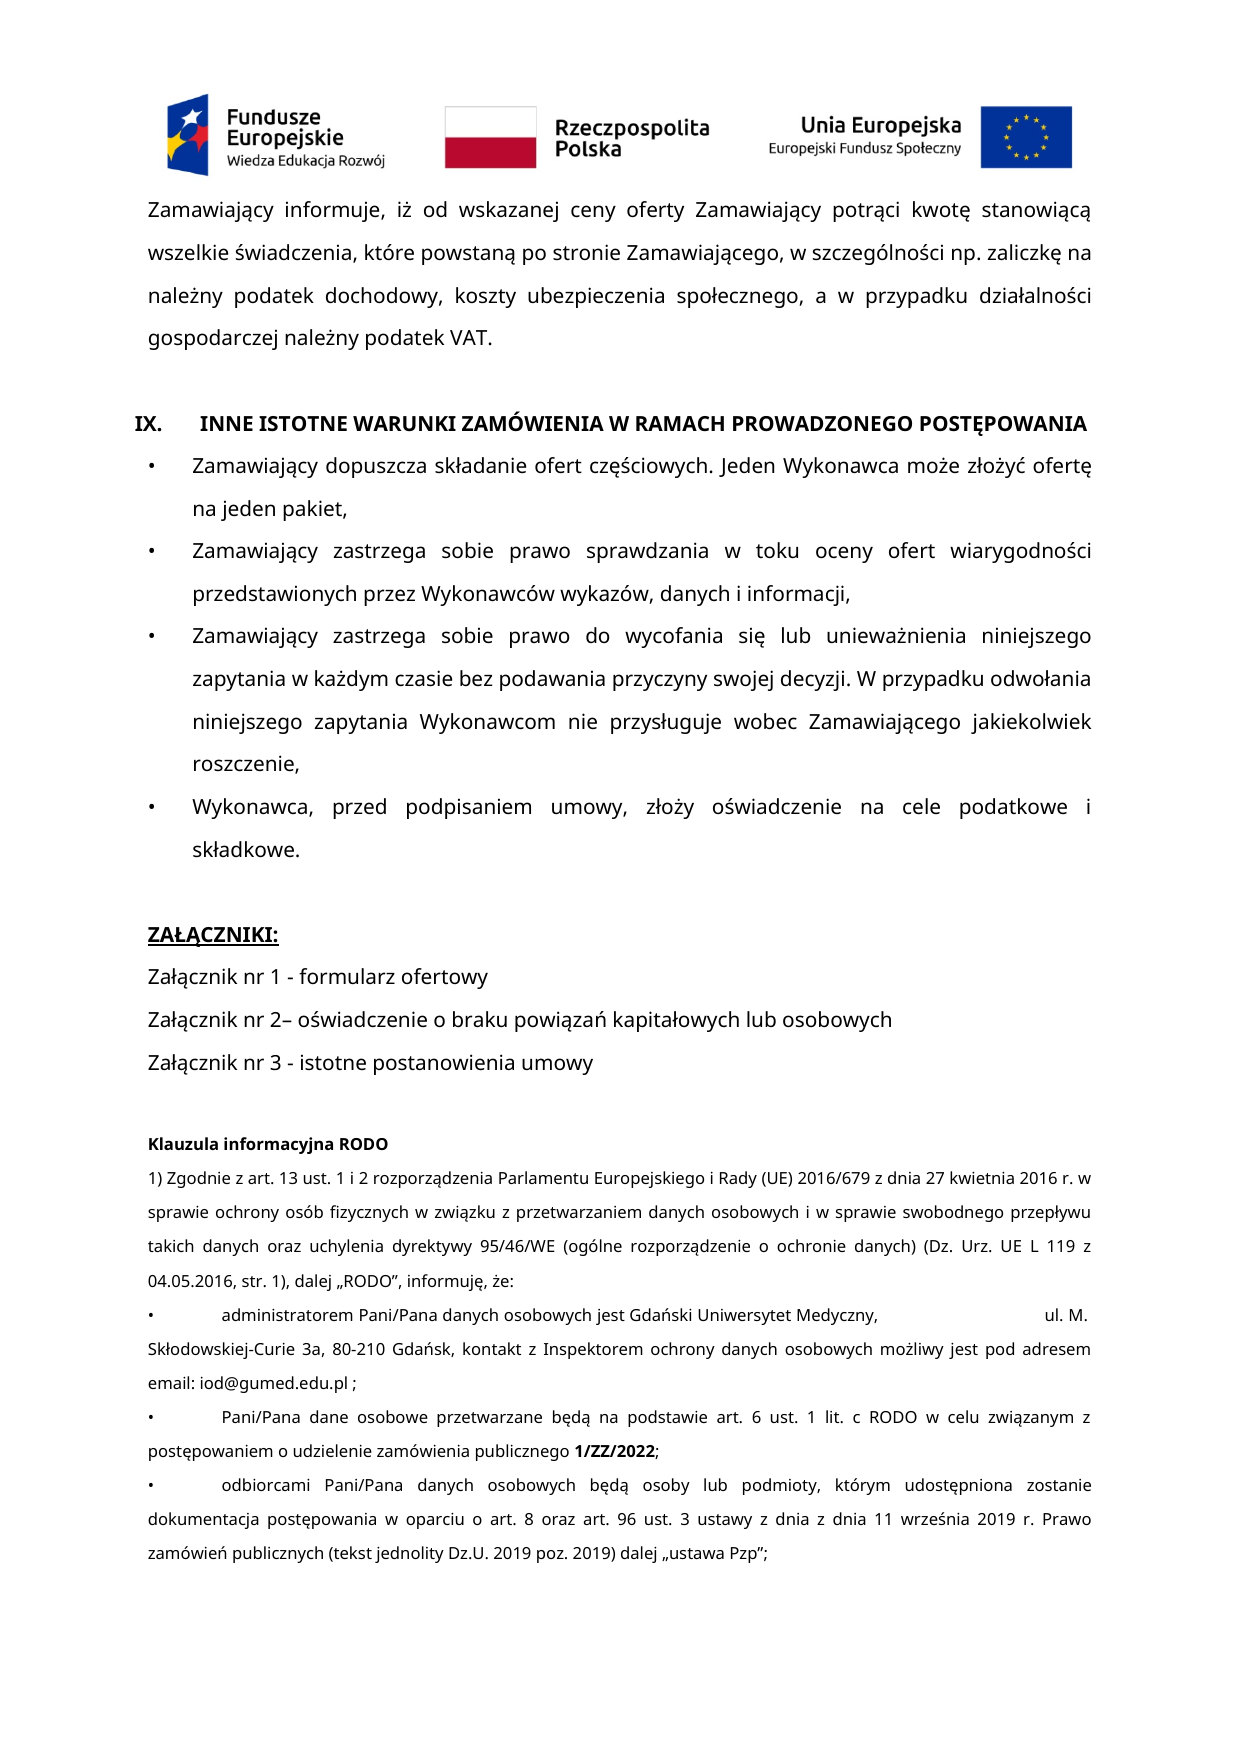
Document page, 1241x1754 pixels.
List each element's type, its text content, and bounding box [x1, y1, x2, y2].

list INNE ISTOTNE WARUNKI ZAMÓWIENIA W RAMACH PROWADZONEGO POSTĘPOWANIA [162, 409, 1093, 437]
text • Pani/Pana dane osobowe przetwarzane będą na podstawie art. 6 ust. 1 lit. c RODO w celu związanym z postępowaniem o udzielenie zamówienia publicznego 1/ZZ/2022; [148, 1405, 1093, 1462]
text Załącznik nr 2– oświadczenie o braku powiązań kapitałowych lub osobowych [148, 1005, 1093, 1033]
text • odbiorcami Pani/Pana danych osobowych będą osoby lub podmioty, którym udostępniona zostanie dokumentacja postępowania w oparciu o art. 8 oraz art. 96 ust. 3 ustawy z dnia z dnia 11 września 2019 r. Prawo zamówień publicznych (tekst jednolity Dz.U. 2019 poz. 2019) dalej „ustawa Pzp”; [148, 1473, 1093, 1564]
text Załącznik nr 3 - istotne postanowienia umowy [148, 1048, 1093, 1076]
list Zamawiający dopuszcza składanie ofert częściowych. Jeden Wykonawca może złożyć ofertę na jeden pakiet, [148, 451, 1093, 522]
text • administratorem Pani/Pana danych osobowych jest Gdański Uniwersytet Medyczny, ul. M. Skłodowskiej-Curie 3a, 80-210 Gdańsk, kontakt z Inspektorem ochrony danych osobowych możliwy jest pod adresem email: iod@gumed.edu.pl ; [148, 1303, 1093, 1394]
list Zamawiający zastrzega sobie prawo do wycofania się lub unieważnienia niniejszego zapytania w każdym czasie bez podawania przyczyny swojej decyzji. W przypadku odwołania niniejszego zapytania Wykonawcom nie przysługuje wobec Zamawiającego jakiekolwiek roszczenie, [148, 622, 1093, 778]
text ZAŁĄCZNIKI: [148, 920, 1093, 948]
list Wykonawca, przed podpisaniem umowy, złoży oświadczenie na cele podatkowe i składkowe. [148, 792, 1093, 863]
list Zamawiający zastrzega sobie prawo sprawdzania w toku oceny ofert wiarygodności przedstawionych przez Wykonawców wykazów, danych i informacji, [148, 536, 1093, 607]
text 1) Zgodnie z art. 13 ust. 1 i 2 rozporządzenia Parlamentu Europejskiego i Rady (UE) 2016/679 z dnia 27 kwietnia 2016 r. w sprawie ochrony osób fizycznych w związku z przetwarzaniem danych osobowych i w sprawie swobodnego przepływu takich danych oraz uchylenia dyrektywy 95/46/WE (ogólne rozporządzenie o ochronie danych) (Dz. Urz. UE L 119 z 04.05.2016, str. 1), dalej „RODO”, informuję, że: [148, 1167, 1093, 1292]
text Załącznik nr 1 - formularz ofertowy [148, 962, 1093, 991]
picture [147, 73, 1092, 196]
text Klauzula informacyjna RODO [148, 1133, 1093, 1156]
text Zamawiający informuje, iż od wskazanej ceny oferty Zamawiający potrąci kwotę stanowiącą wszelkie świadczenia, które powstaną po stronie Zamawiającego, w szczególności np. zaliczkę na należny podatek dochodowy, koszty ubezpieczenia społecznego, a w przypadku działalności gospodarczej należny podatek VAT. [148, 196, 1093, 352]
